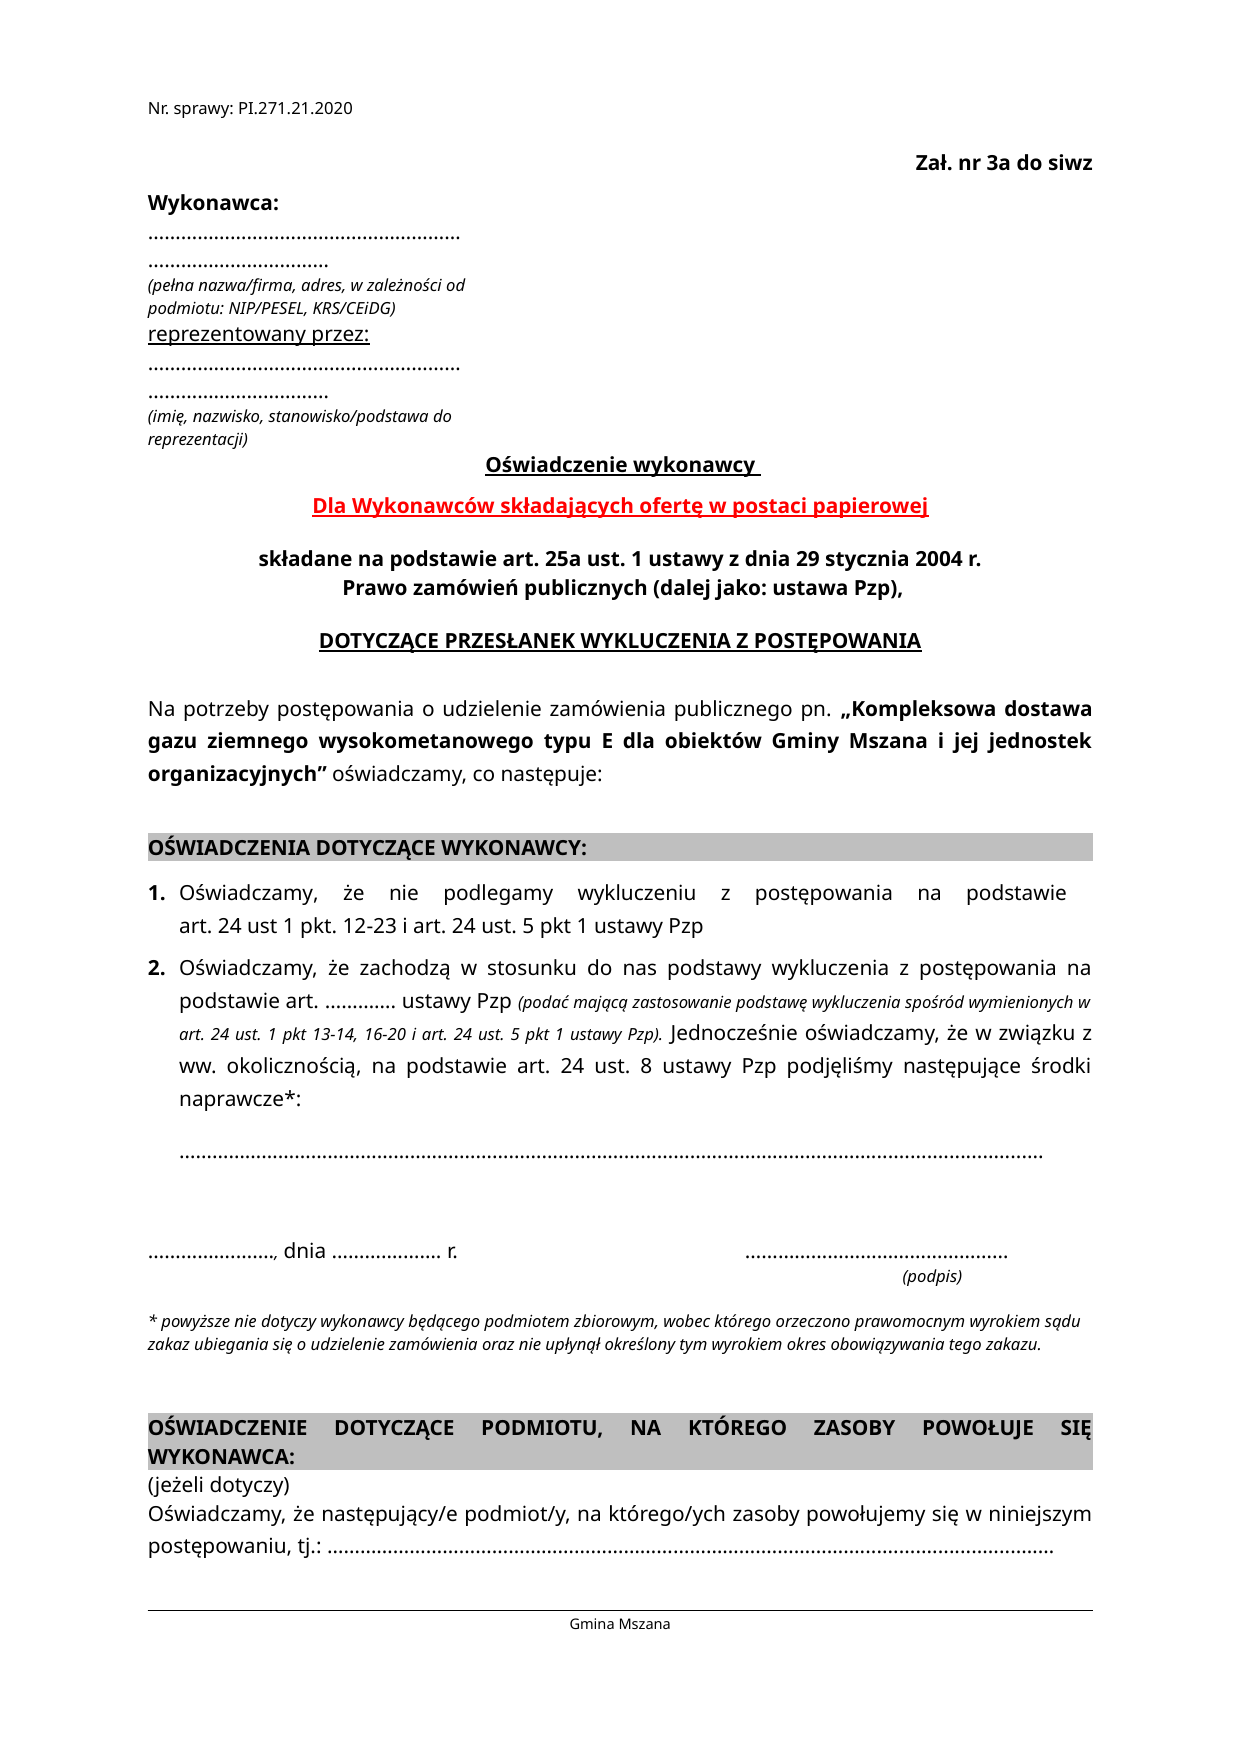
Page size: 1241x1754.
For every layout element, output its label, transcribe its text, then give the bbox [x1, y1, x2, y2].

text Prawo zamówień publicznych (dalej jako: ustawa Pzp), [148, 573, 1093, 601]
text ……………………………………………………………………………… [148, 348, 472, 404]
list Oświadczamy, że nie podlegamy wykluczeniu z postępowania na podstawie art. 24 ust 1 pkt. 12-23 i art. 24 ust. 5 pkt 1 ustawy Pzp [148, 878, 1093, 939]
text Na potrzeby postępowania o udzielenie zamówienia publicznego pn. „Kompleksowa dostawa gazu ziemnego wysokometanowego typu E dla obiektów Gminy Mszana i jej jednostek organizacyjnych” oświadczamy, co następuje: [148, 694, 1093, 787]
text składane na podstawie art. 25a ust. 1 ustawy z dnia 29 stycznia 2004 r. [148, 544, 1093, 573]
text ……………………………………………………………………………… [148, 217, 472, 274]
text OŚWIADCZENIE DOTYCZĄCE PODMIOTU, NA KTÓREGO ZASOBY POWOŁUJE SIĘ WYKONAWCA: [148, 1413, 1093, 1470]
text Dla Wykonawców składających ofertę w postaci papierowej [148, 491, 1093, 519]
text Oświadczenie wykonawcy [148, 450, 1093, 478]
text ………………………………………………………………………………………………………………............................... [179, 1136, 1093, 1164]
text reprezentowany przez: [148, 319, 1093, 348]
text …………….……., dnia ………….……. r. ………………………………………… [148, 1236, 1093, 1264]
text * powyższe nie dotyczy wykonawcy będącego podmiotem zbiorowym, wobec którego orzeczono prawomocnym wyrokiem sądu zakaz ubiegania się o udzielenie zamówienia oraz nie upłynął określony tym wyrokiem okres obowiązywania tego zakazu. [148, 1310, 1093, 1355]
text OŚWIADCZENIA DOTYCZĄCE WYKONAWCY: [148, 833, 1093, 861]
text Oświadczamy, że następujący/e podmiot/y, na którego/ych zasoby powołujemy się w niniejszym postępowaniu, tj.: …………………………………………………………………….……………….............................…… [148, 1499, 1093, 1560]
text Wykonawca: [148, 188, 1093, 217]
text (jeżeli dotyczy) [148, 1470, 1093, 1499]
text (podpis) [738, 1264, 1093, 1287]
text (pełna nazwa/firma, adres, w zależności od podmiotu: NIP/PESEL, KRS/CEiDG) [148, 274, 472, 319]
text (imię, nazwisko, stanowisko/podstawa do reprezentacji) [148, 404, 472, 450]
text Zał. nr 3a do siwz [148, 148, 1093, 176]
list Oświadczamy, że zachodzą w stosunku do nas podstawy wykluczenia z postępowania na podstawie art. …………. ustawy Pzp (podać mającą zastosowanie podstawę wykluczenia spośród wymienionych w art. 24 ust. 1 pkt 13-14, 16-20 i art. 24 ust. 5 pkt 1 ustawy Pzp). Jednocześnie oświadczamy, że w związku z ww. okolicznością, na podstawie art. 24 ust. 8 ustawy Pzp podjęliśmy następujące środki naprawcze*: [148, 953, 1093, 1112]
text DOTYCZĄCE PRZESŁANEK WYKLUCZENIA Z POSTĘPOWANIA [148, 626, 1093, 655]
